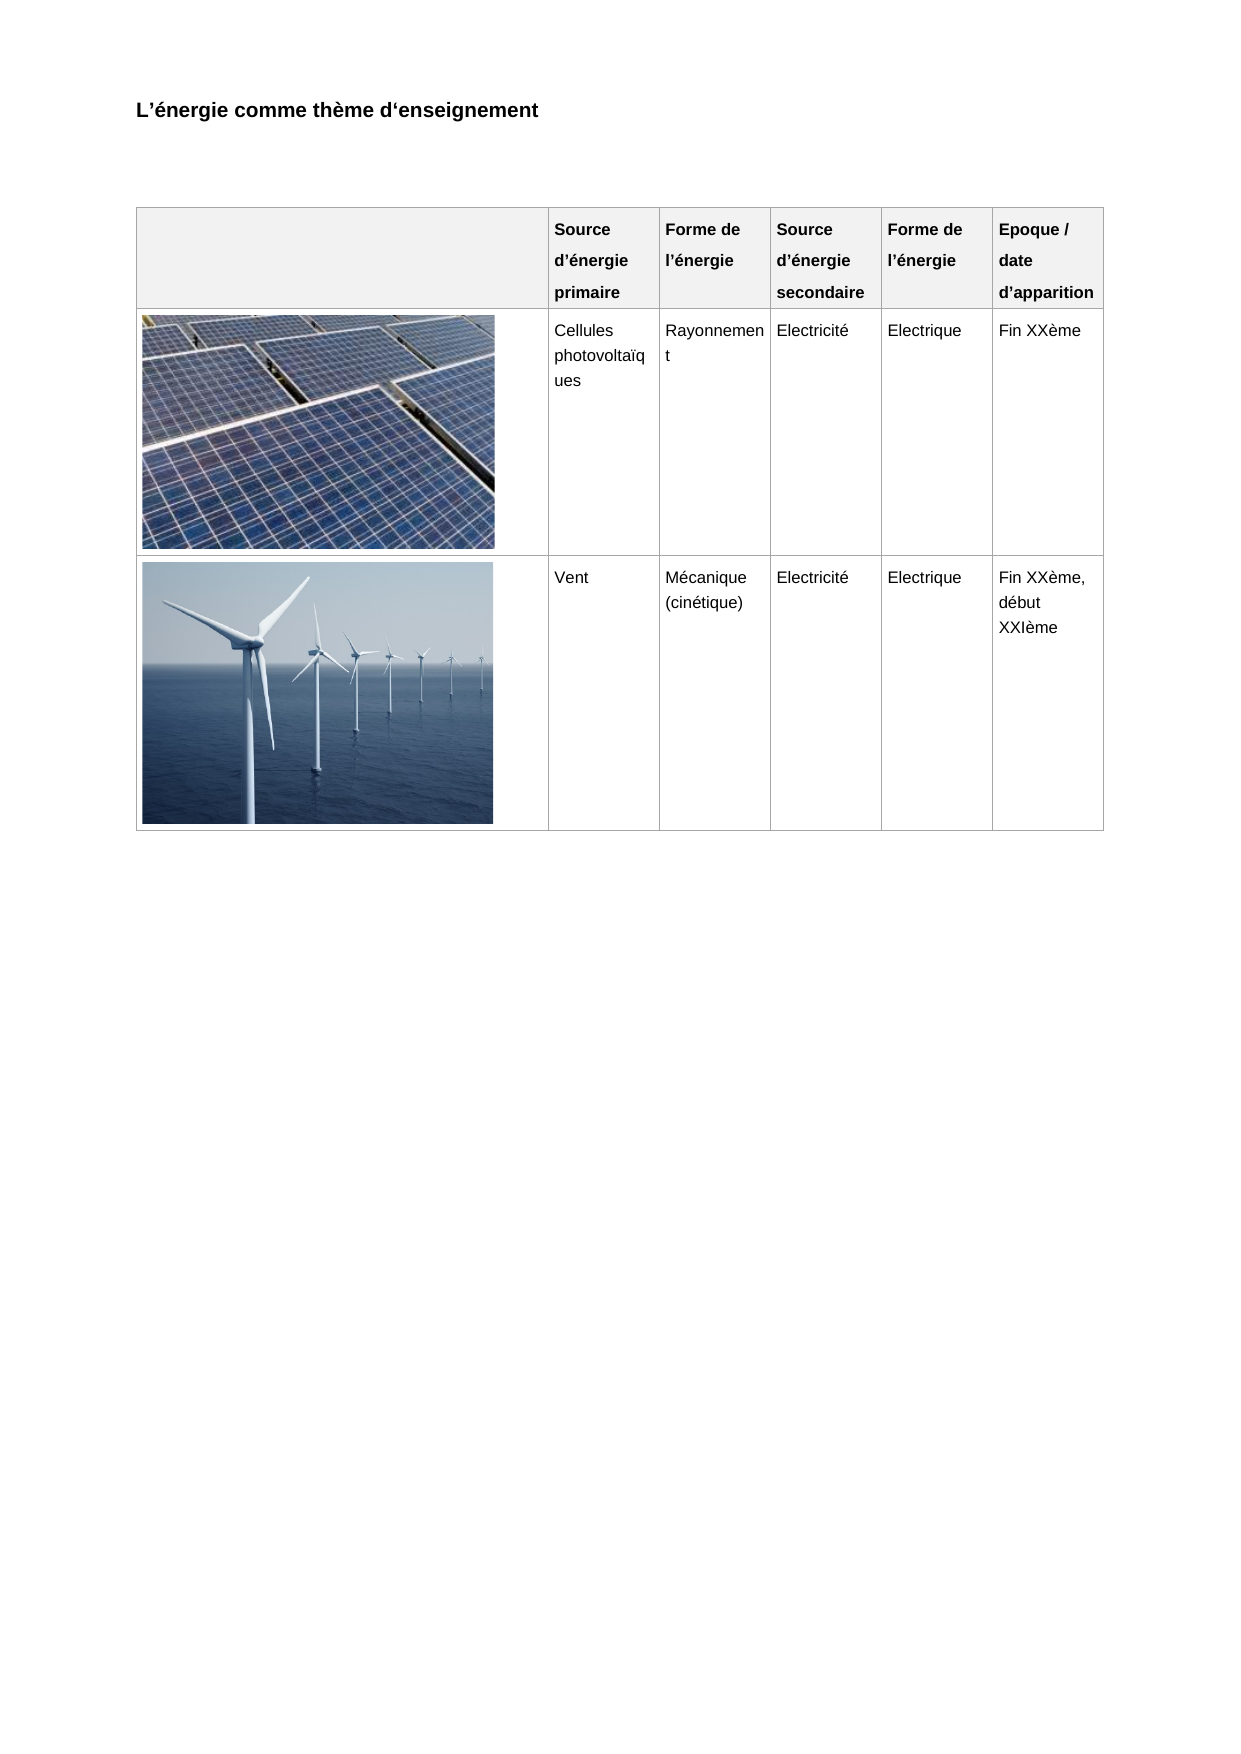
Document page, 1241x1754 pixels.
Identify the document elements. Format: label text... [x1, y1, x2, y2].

table_cell Electrique [882, 309, 992, 555]
table_header Epoque / date d’apparition [993, 208, 1103, 308]
table_cell [137, 309, 548, 555]
picture [142, 562, 494, 824]
table_cell Electricité [771, 309, 881, 555]
table_header [137, 208, 548, 308]
table_cell Electricité [771, 556, 881, 830]
table_cell Electrique [882, 556, 992, 830]
table_header Source d’énergie primaire [549, 208, 659, 308]
table_cell Fin XXème, début XXIème [993, 556, 1103, 830]
table_header Forme de l’énergie [660, 208, 770, 308]
table_cell Fin XXème [993, 309, 1103, 555]
table_header Forme de l’énergie [882, 208, 992, 308]
picture [142, 315, 495, 549]
table_cell Mécanique (cinétique) [660, 556, 770, 830]
table_cell Cellules photovoltaïques [549, 309, 659, 555]
table_cell Vent [549, 556, 659, 830]
table_cell Rayonnement [660, 309, 770, 555]
table_cell [137, 556, 548, 830]
table_header Source d’énergie secondaire [771, 208, 881, 308]
